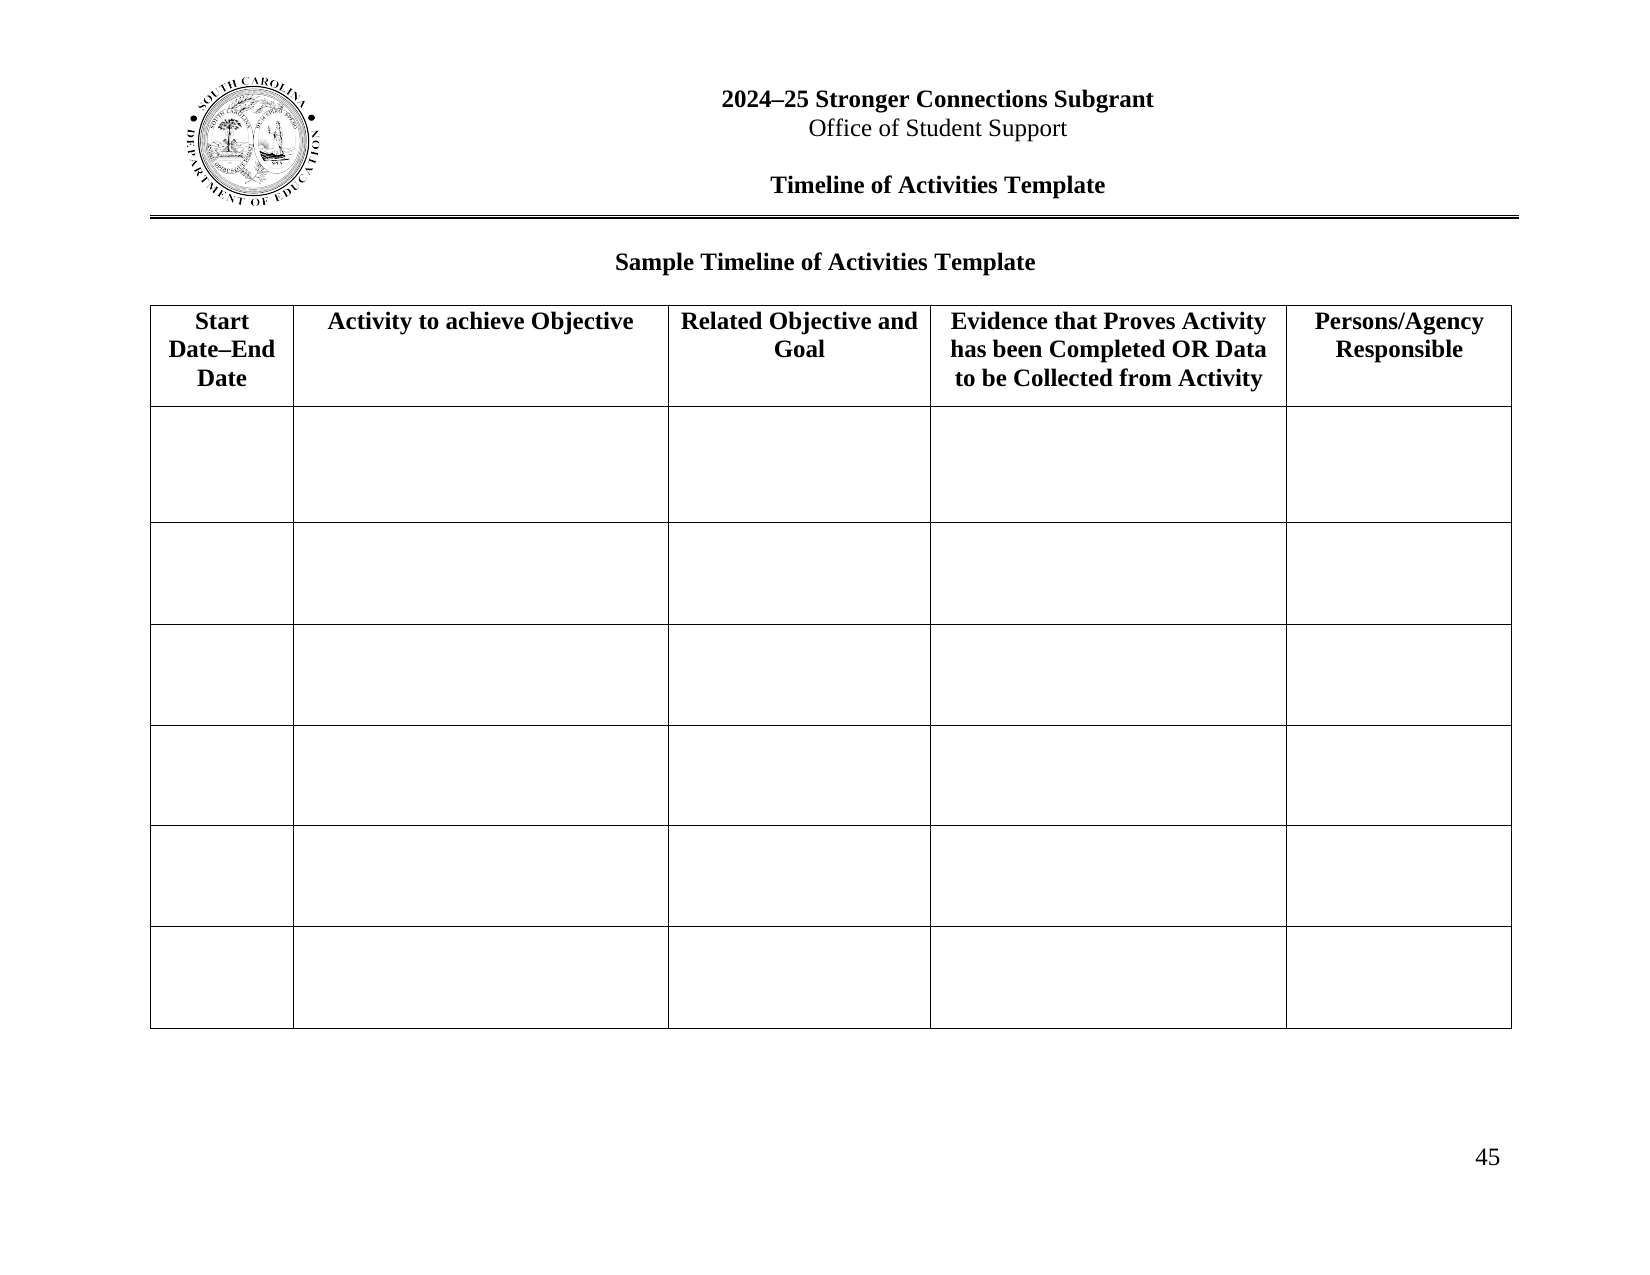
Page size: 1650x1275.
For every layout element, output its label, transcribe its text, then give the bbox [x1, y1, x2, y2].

table_cell [1287, 726, 1511, 825]
table_cell [151, 523, 293, 624]
table_cell [669, 625, 930, 725]
table_header Activity to achieve Objective [294, 306, 668, 406]
table_cell [151, 927, 293, 1028]
table_cell [1287, 523, 1511, 624]
table_cell [1287, 826, 1511, 926]
table_header Persons/Agency Responsible [1287, 306, 1511, 406]
table_cell [931, 407, 1286, 522]
table_cell [931, 523, 1286, 624]
table_cell [151, 407, 293, 522]
table_cell [294, 826, 668, 926]
table_cell [669, 523, 930, 624]
table_cell [294, 927, 668, 1028]
table_cell [931, 826, 1286, 926]
table_cell [669, 726, 930, 825]
table_cell [669, 826, 930, 926]
table_cell [294, 625, 668, 725]
table_header Related Objective and Goal [669, 306, 930, 406]
table_cell [931, 625, 1286, 725]
table_cell [294, 726, 668, 825]
table_cell [294, 407, 668, 522]
table_cell [294, 523, 668, 624]
table_header Start Date–End Date [151, 306, 293, 406]
table_cell [151, 726, 293, 825]
table_cell [1287, 625, 1511, 725]
table_cell [931, 927, 1286, 1028]
table_cell [151, 625, 293, 725]
table_header Evidence that Proves Activity has been Completed OR Data to be Collected from Activity [931, 306, 1286, 406]
table_cell [669, 407, 930, 522]
table_cell [1287, 407, 1511, 522]
table_cell [669, 927, 930, 1028]
picture [183, 75, 324, 208]
subtitle Sample Timeline of Activities Template [150, 247, 1500, 276]
table_cell [151, 826, 293, 926]
table_cell [1287, 927, 1511, 1028]
table_cell [931, 726, 1286, 825]
